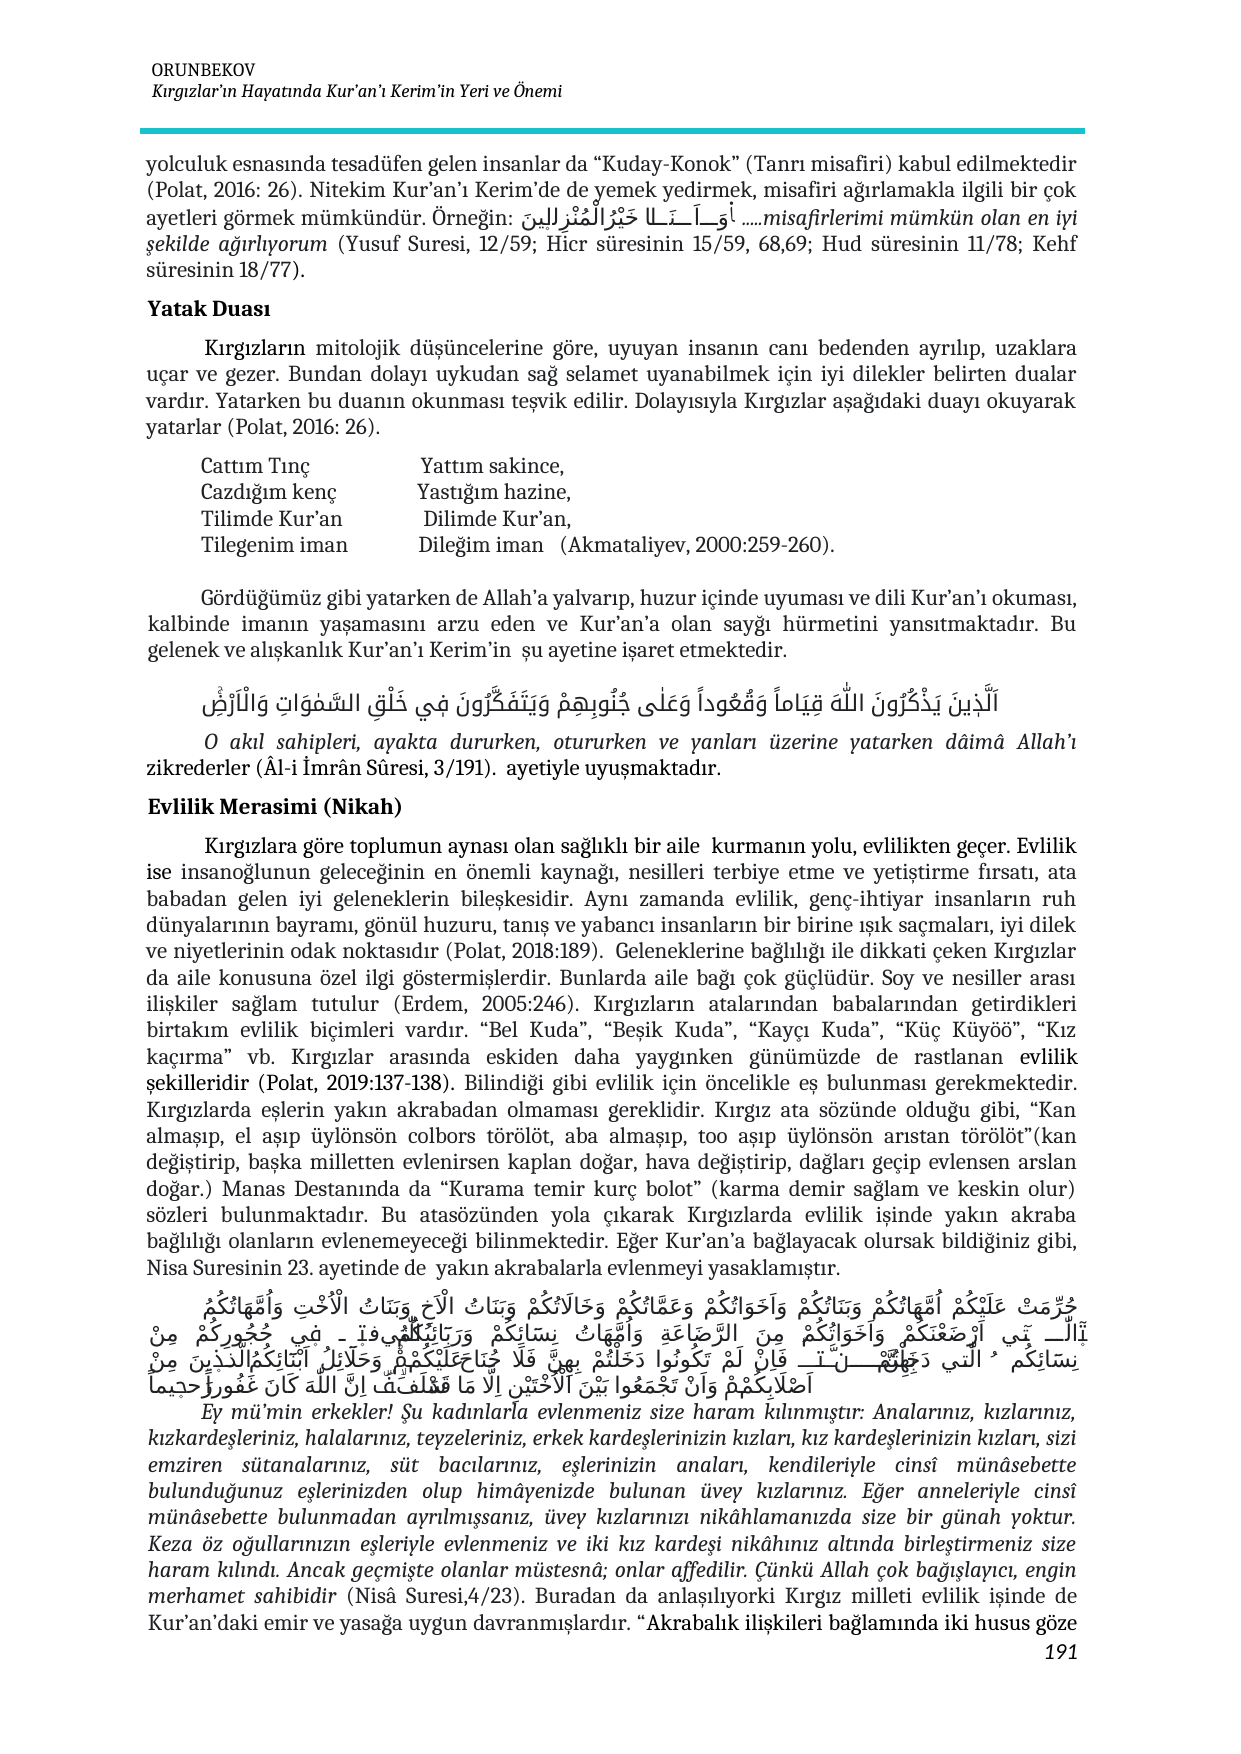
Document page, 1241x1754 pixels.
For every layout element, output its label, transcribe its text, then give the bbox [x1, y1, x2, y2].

text حُرِّمَتْ عَلَيْكُمْ اُمَّهَاتُكُمْ وَبَنَاتُكُمْ وَاَخَوَاتُكُمْ وَعَمَّاتُكُمْ وَخَالَاتُكُمْ وَبَنَاتُ الْاَخِ وَبَنَاتُ الْاُخْتِ وَاُمَّهَاتُكُمُ الّٰت۪ٓي اَرْضَعْنَكُمْ وَاَخَوَاتُكُمْ مِنَ الرَّضَاعَةِ وَاُمَّهَاتُ نِسَٓائِكُمْ وَرَبَٓائِبُكُمُ الّٰت۪ي ف۪ي حُجُورِكُمْ مِنْ نِسَٓائِكُمُ الّٰت۪ي دَخَلْتُمْ بِهِنَّۘ فَاِنْ لَمْ تَكُونُوا دَخَلْتُمْ بِهِنَّ فَلَا جُنَاحَ عَلَيْكُمْۘ وَحَلَٓائِلُ اَبْنَٓائِكُمُ الَّذ۪ينَ مِنْ اَصْلَابِكُمْۙ وَاَنْ تَجْمَعُوا بَيْنَ الْاُخْتَيْنِ اِلَّا مَا قَدْ سَلَفَۜ اِنَّ اللّٰهَ كَانَ غَفُوراً رَح۪يماً [148, 1293, 1078, 1399]
text اَلَّذٖينَ يَذْكُرُونَ اللّٰهَ قِيَاماً وَقُعُوداً وَعَلٰى جُنُوبِهِمْ وَيَتَفَكَّرُونَ فٖي خَلْقِ السَّمٰوَاتِ وَالْاَرْضِۚ [148, 690, 1078, 716]
text Evlilik Merasimi (Nikah) [148, 794, 1078, 820]
text O akıl sahipleri, ayakta dururken, otururken ve yanları üzerine yatarken dâimâ Allah’ı zikrederler (Âl-i İmrân Sûresi, 3/191). ayetiyle uyuşmaktadır. [146, 729, 1078, 781]
text Gördüğümüz gibi yatarken de Allah’a yalvarıp, huzur içinde uyuması ve dili Kur’an’ı okuması, kalbinde imanın yaşamasını arzu eden ve Kur’an’a olan sayğı hürmetini yansıtmaktadır. Bu gelenek ve alışkanlık Kur’an’ı Kerim’in şu ayetine işaret etmektedir. [148, 584, 1078, 663]
text Kırgızlara göre toplumun aynası olan sağlıklı bir aile kurmanın yolu, evlilikten geçer. Evlilik ise insanoğlunun geleceğinin en önemli kaynağı, nesilleri terbiye etme ve yetiştirme fırsatı, ata babadan gelen iyi geleneklerin bileşkesidir. Aynı zamanda evlilik, genç-ihtiyar insanların ruh dünyalarının bayramı, gönül huzuru, tanış ve yabancı insanların bir birine ışık saçmaları, iyi dilek ve niyetlerinin odak noktasıdır (Polat, 2018:189). Geleneklerine bağlılığı ile dikkati çeken Kırgızlar da aile konusuna özel ilgi göstermişlerdir. Bunlarda aile bağı çok güçlüdür. Soy ve nesiller arası ilişkiler sağlam tutulur (Erdem, 2005:246). Kırgızların atalarından babalarından getirdikleri birtakım evlilik biçimleri vardır. “Bel Kuda”, “Beşik Kuda”, “Kayçı Kuda”, “Küç Küyöö”, “Kız kaçırma” vb. Kırgızlar arasında eskiden daha yaygınken günümüzde de rastlanan evlilik şekilleridir (Polat, 2019:137-138). Bilindiği gibi evlilik için öncelikle eş bulunması gerekmektedir. Kırgızlarda eşlerin yakın akrabadan olmaması gereklidir. Kırgız ata sözünde olduğu gibi, “Kan almaşıp, el aşıp üylönsön colbors törölöt, aba almaşıp, too aşıp üylönsön arıstan törölöt”(kan değiştirip, başka milletten evlenirsen kaplan doğar, hava değiştirip, dağları geçip evlensen arslan doğar.) Manas Destanında da “Kurama temir kurç bolot” (karma demir sağlam ve keskin olur) sözleri bulunmaktadır. Bu atasözünden yola çıkarak Kırgızlarda evlilik işinde yakın akraba bağlılığı olanların evlenemeyeceği bilinmektedir. Eğer Kur’an’a bağlayacak olursak bildiğiniz gibi, Nisa Suresinin 23. ayetinde de yakın akrabalarla evlenmeyi yasaklamıştır. [146, 833, 1078, 1281]
text Yatak Duası [148, 296, 1078, 322]
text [146, 151, 1078, 283]
text Tilegenim iman Dileğim iman (Akmataliyev, 2000:259-260). [148, 532, 1078, 558]
text Tilimde Kur’an Dilimde Kur’an, [148, 505, 1078, 532]
text Cazdığım kenç Yastığım hazine, [148, 479, 1078, 505]
text Cattım Tınç Yattım sakince, [148, 453, 1078, 479]
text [148, 1399, 1078, 1636]
text Kırgızların mitolojik düşüncelerine göre, uyuyan insanın canı bedenden ayrılıp, uzaklara uçar ve gezer. Bundan dolayı uykudan sağ selamet uyanabilmek için iyi dilekler belirten dualar vardır. Yatarken bu duanın okunması teşvik edilir. Dolayısıyla Kırgızlar aşağıdaki duayı okuyarak yatarlar (Polat, 2016: 26). [146, 335, 1078, 440]
